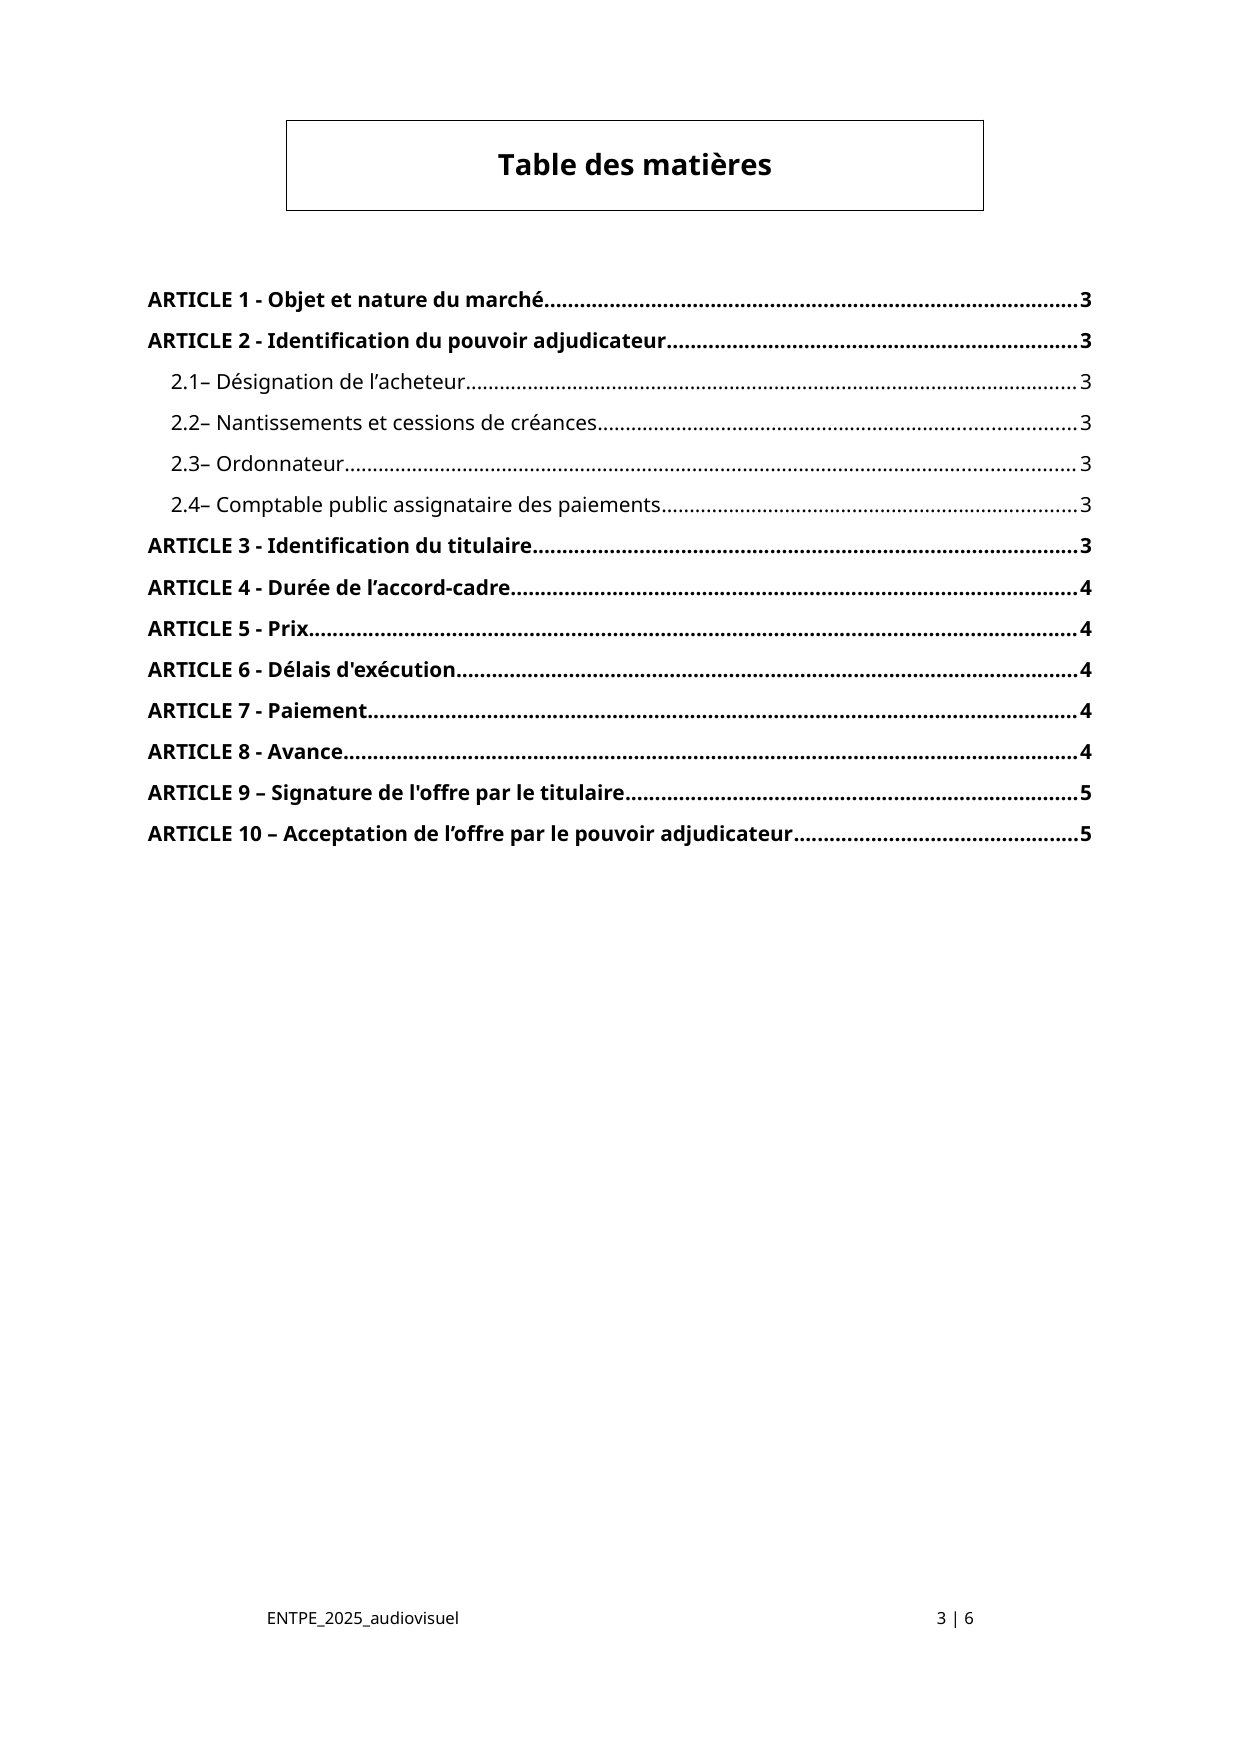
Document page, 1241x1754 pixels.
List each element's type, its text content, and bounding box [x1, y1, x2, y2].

text ARTICLE 5 - Prix 4 [148, 614, 1093, 642]
text ARTICLE 9 – Signature de l'offre par le titulaire 5 [148, 778, 1093, 806]
text ARTICLE 1 - Objet et nature du marché 3 [148, 285, 1093, 314]
text ARTICLE 10 – Acceptation de l’offre par le pouvoir adjudicateur 5 [148, 819, 1093, 847]
text 2.2– Nantissements et cessions de créances 3 [171, 408, 1093, 437]
text 2.4– Comptable public assignataire des paiements 3 [171, 491, 1093, 519]
text Table des matières [287, 143, 983, 184]
text 2.3– Ordonnateur 3 [171, 449, 1093, 478]
text ARTICLE 4 - Durée de l’accord-cadre 4 [148, 573, 1093, 601]
text ARTICLE 8 - Avance 4 [148, 737, 1093, 765]
text ARTICLE 6 - Délais d'exécution 4 [148, 655, 1093, 683]
text ARTICLE 7 - Paiement 4 [148, 696, 1093, 724]
text ARTICLE 3 - Identification du titulaire 3 [148, 532, 1093, 560]
text ARTICLE 2 - Identification du pouvoir adjudicateur 3 [148, 326, 1093, 355]
text 2.1– Désignation de l’acheteur 3 [171, 367, 1093, 396]
